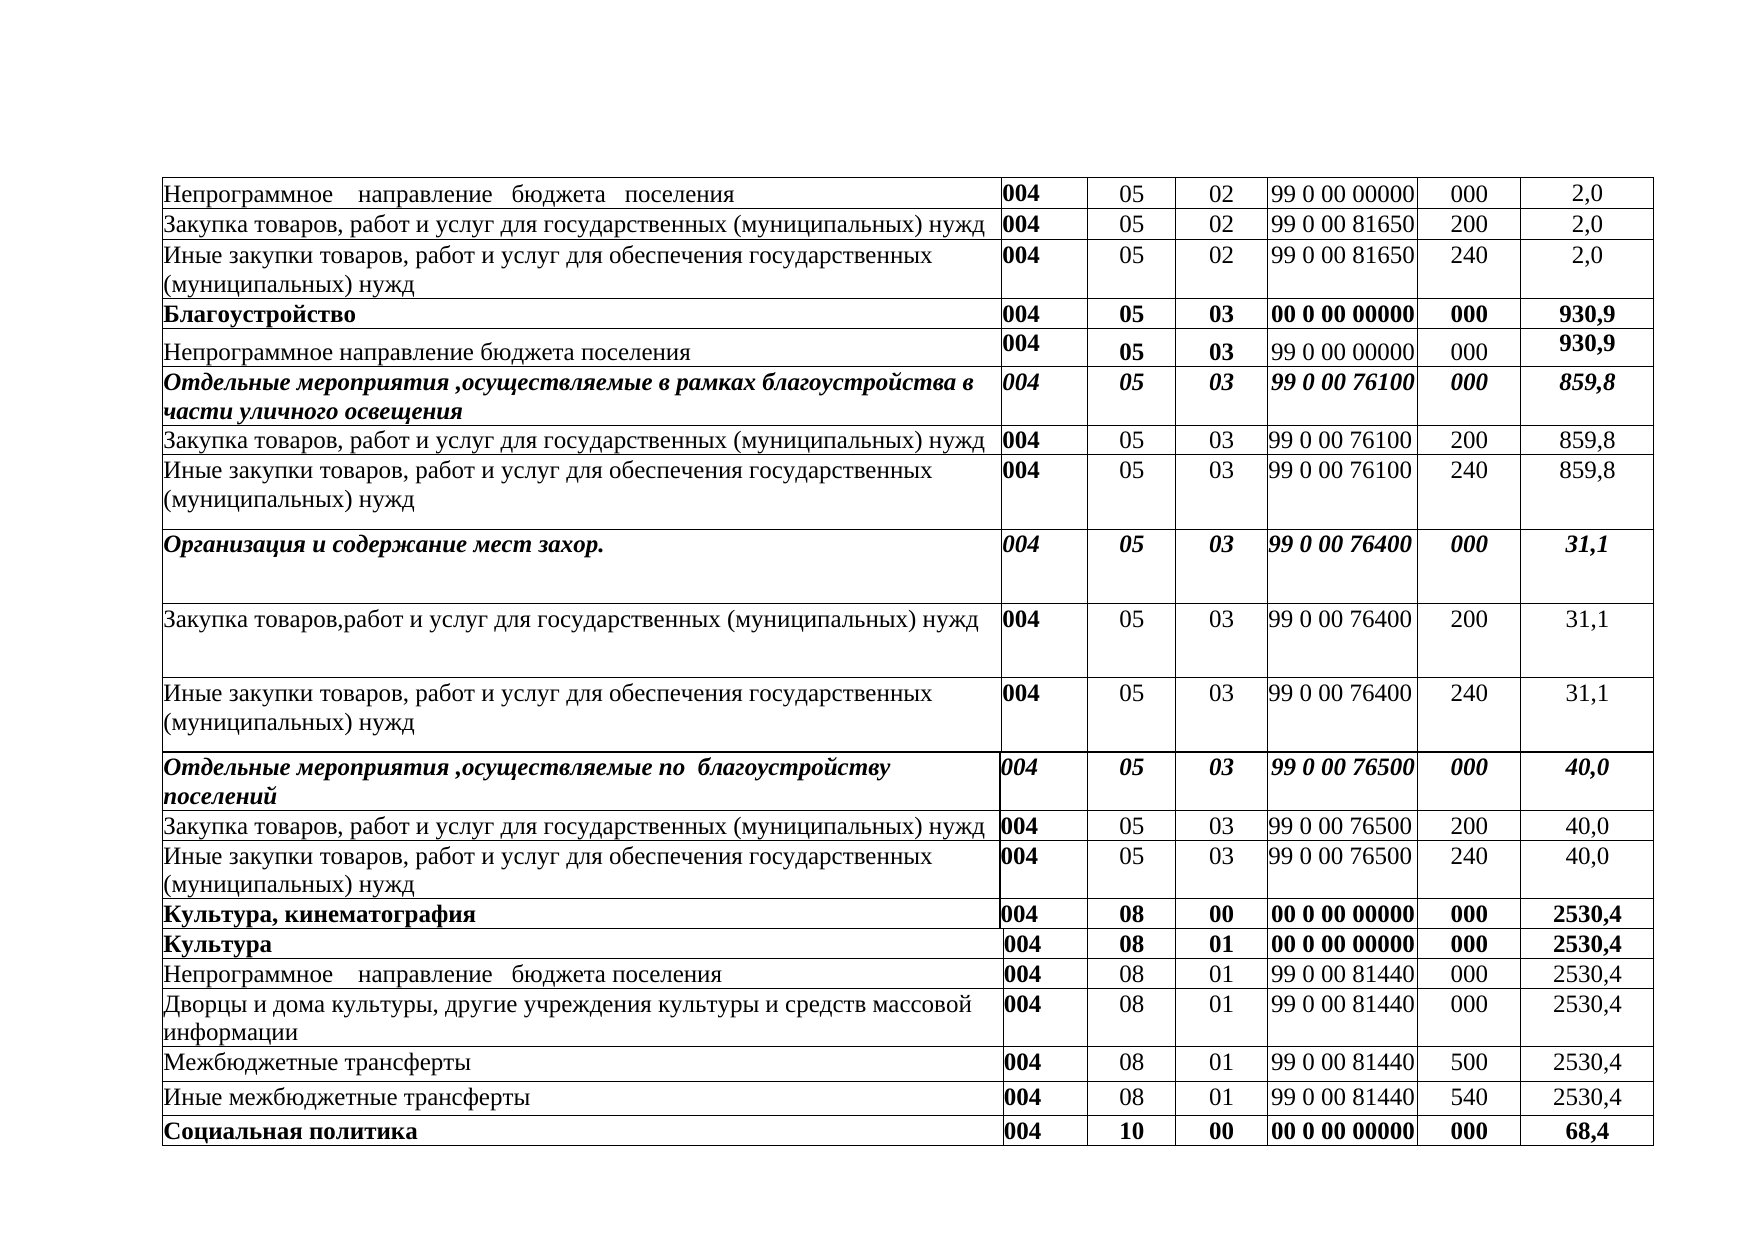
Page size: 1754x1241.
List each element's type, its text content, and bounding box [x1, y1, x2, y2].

table_cell 200 [1418, 811, 1520, 840]
table_cell 99 0 00 76400 [1268, 604, 1417, 677]
table_cell 00 0 00 00000 [1268, 899, 1417, 928]
table_cell 004 [1004, 1116, 1087, 1145]
table_cell 31,1 [1521, 530, 1653, 603]
table_cell Культура [163, 929, 1003, 958]
table_cell 004 [1002, 530, 1087, 603]
table_cell 000 [1418, 1116, 1520, 1145]
table_cell 99 0 00 76100 [1268, 367, 1417, 424]
table_cell 08 [1088, 959, 1175, 988]
table_cell 40,0 [1521, 811, 1653, 840]
table_cell 02 [1176, 209, 1267, 239]
table_cell 000 [1418, 329, 1520, 366]
table_cell 05 [1088, 178, 1175, 208]
table_cell 08 [1088, 929, 1175, 958]
table_cell 99 0 00 81440 [1268, 1082, 1417, 1115]
table_cell 004 [1001, 811, 1087, 840]
table_cell 01 [1176, 959, 1267, 988]
table_cell 31,1 [1521, 604, 1653, 677]
table_cell 05 [1088, 678, 1175, 751]
table_cell Иные закупки товаров, работ и услуг для обеспечения государственных (муниципальных) нужд [163, 455, 1001, 528]
table_cell Отдельные мероприятия ,осуществляемые в рамках благоустройства в части уличного освещения [163, 367, 1001, 424]
table_cell 03 [1176, 455, 1267, 528]
table_cell Закупка товаров,работ и услуг для государственных (муниципальных) нужд [163, 604, 1001, 677]
table_cell 05 [1088, 604, 1175, 677]
table_cell 99 0 00 76400 [1268, 678, 1417, 751]
table_cell Дворцы и дома культуры, другие учреждения культуры и средств массовой информации [163, 989, 1003, 1046]
table_cell 03 [1176, 426, 1267, 454]
table_cell 240 [1418, 240, 1520, 298]
table_cell 859,8 [1521, 367, 1653, 424]
table_cell Культура, кинематография [163, 899, 999, 928]
table_cell 05 [1088, 367, 1175, 424]
table_cell 2,0 [1521, 240, 1653, 298]
table_cell 02 [1176, 240, 1267, 298]
table_cell 2,0 [1521, 178, 1653, 208]
table_cell 500 [1418, 1047, 1520, 1081]
table_cell Закупка товаров, работ и услуг для государственных (муниципальных) нужд [163, 426, 1001, 454]
table_cell 99 0 00 81440 [1268, 959, 1417, 988]
table_cell 004 [1001, 899, 1087, 928]
table_cell 99 0 00 76500 [1268, 841, 1417, 898]
table_cell Организация и содержание мест захор. [163, 530, 1001, 603]
table_cell 200 [1418, 604, 1520, 677]
table_cell Закупка товаров, работ и услуг для государственных (муниципальных) нужд [163, 811, 999, 840]
table_cell 004 [1002, 455, 1087, 528]
table_cell 68,4 [1521, 1116, 1653, 1145]
table_cell 03 [1176, 329, 1267, 366]
table_cell 000 [1418, 959, 1520, 988]
table_cell 859,8 [1521, 455, 1653, 528]
table_cell 03 [1176, 299, 1267, 327]
table_cell 859,8 [1521, 426, 1653, 454]
table_cell Иные межбюджетные трансферты [163, 1082, 1003, 1115]
table_cell Межбюджетные трансферты [163, 1047, 1003, 1081]
table_cell 99 0 00 00000 [1268, 178, 1417, 208]
table_cell 05 [1088, 299, 1175, 327]
table_cell 99 0 00 76400 [1268, 530, 1417, 603]
table_cell 03 [1176, 530, 1267, 603]
table_cell 05 [1088, 811, 1175, 840]
table_cell 99 0 00 81440 [1268, 1047, 1417, 1081]
table_cell 00 0 00 00000 [1268, 299, 1417, 327]
table_cell 00 [1176, 1116, 1267, 1145]
table_cell 2530,4 [1521, 1082, 1653, 1115]
table_cell 2530,4 [1521, 989, 1653, 1046]
table_cell 930,9 [1521, 299, 1653, 327]
table_cell 004 [1004, 959, 1087, 988]
table_cell 10 [1088, 1116, 1175, 1145]
table_cell 004 [1002, 426, 1087, 454]
table_cell Непрограммное направление бюджета поселения [163, 178, 1001, 208]
table_cell 99 0 00 81650 [1268, 240, 1417, 298]
table_cell 004 [1002, 678, 1087, 751]
table_cell 000 [1418, 989, 1520, 1046]
table_cell Непрограммное направление бюджета поселения [163, 959, 1003, 988]
table_cell 03 [1176, 811, 1267, 840]
table_cell 200 [1418, 209, 1520, 239]
table_cell 004 [1004, 1047, 1087, 1081]
table_cell 03 [1176, 841, 1267, 898]
table_cell 99 0 00 76100 [1268, 455, 1417, 528]
table_cell 004 [1002, 240, 1087, 298]
table_cell Отдельные мероприятия ,осуществляемые по благоустройству поселений [163, 753, 999, 810]
table_cell 004 [1001, 753, 1087, 810]
table_cell 004 [1002, 299, 1087, 327]
table_cell 01 [1176, 1047, 1267, 1081]
table_cell 00 [1176, 899, 1267, 928]
table_cell 08 [1088, 1047, 1175, 1081]
table_cell 004 [1001, 841, 1087, 898]
table_cell 01 [1176, 989, 1267, 1046]
table_cell 99 0 00 76100 [1268, 426, 1417, 454]
table_cell 99 0 00 81440 [1268, 989, 1417, 1046]
table_cell 004 [1002, 329, 1087, 366]
table_cell 05 [1088, 455, 1175, 528]
table_cell 05 [1088, 240, 1175, 298]
table_cell 05 [1088, 530, 1175, 603]
table_cell 99 0 00 76500 [1268, 753, 1417, 810]
table_cell 31,1 [1521, 678, 1653, 751]
table_cell 05 [1088, 753, 1175, 810]
table_cell Закупка товаров, работ и услуг для государственных (муниципальных) нужд [163, 209, 1001, 239]
table_cell Иные закупки товаров, работ и услуг для обеспечения государственных (муниципальных) нужд [163, 841, 999, 898]
table_cell 240 [1418, 841, 1520, 898]
table_cell 004 [1004, 989, 1087, 1046]
table_cell 2530,4 [1521, 959, 1653, 988]
table_cell 40,0 [1521, 753, 1653, 810]
table_cell 004 [1002, 209, 1087, 239]
table_cell 99 0 00 81650 [1268, 209, 1417, 239]
table_cell Иные закупки товаров, работ и услуг для обеспечения государственных (муниципальных) нужд [163, 240, 1001, 298]
table_cell 004 [1002, 604, 1087, 677]
table_cell 540 [1418, 1082, 1520, 1115]
table_cell 2530,4 [1521, 929, 1653, 958]
table_cell 03 [1176, 367, 1267, 424]
table_cell 00 0 00 00000 [1268, 1116, 1417, 1145]
table_cell 05 [1088, 329, 1175, 366]
table_cell 240 [1418, 678, 1520, 751]
table_cell 03 [1176, 604, 1267, 677]
table_cell 000 [1418, 899, 1520, 928]
table_cell 08 [1088, 899, 1175, 928]
table_cell 02 [1176, 178, 1267, 208]
table_cell 004 [1004, 1082, 1087, 1115]
table_cell 03 [1176, 753, 1267, 810]
table_cell 99 0 00 00000 [1268, 329, 1417, 366]
table_cell 05 [1088, 209, 1175, 239]
table_cell 05 [1088, 841, 1175, 898]
table_cell 40,0 [1521, 841, 1653, 898]
table_cell 2,0 [1521, 209, 1653, 239]
table_cell 08 [1088, 989, 1175, 1046]
table_cell 00 0 00 00000 [1268, 929, 1417, 958]
table_cell 2530,4 [1521, 899, 1653, 928]
table_cell 000 [1418, 929, 1520, 958]
table_cell 2530,4 [1521, 1047, 1653, 1081]
table_cell 004 [1002, 367, 1087, 424]
table_cell 930,9 [1521, 329, 1653, 366]
table_cell Социальная политика [163, 1116, 1003, 1145]
table_cell 000 [1418, 753, 1520, 810]
table_cell 000 [1418, 299, 1520, 327]
table_cell Непрограммное направление бюджета поселения [163, 329, 1001, 366]
table_cell 200 [1418, 426, 1520, 454]
table_cell 05 [1088, 426, 1175, 454]
table_cell 01 [1176, 1082, 1267, 1115]
table_cell 000 [1418, 367, 1520, 424]
table_cell 240 [1418, 455, 1520, 528]
table_cell Благоустройство [163, 299, 1001, 327]
table_cell 99 0 00 76500 [1268, 811, 1417, 840]
table_cell 08 [1088, 1082, 1175, 1115]
table_cell 01 [1176, 929, 1267, 958]
table_cell 000 [1418, 530, 1520, 603]
table_cell 004 [1002, 178, 1087, 208]
table_cell Иные закупки товаров, работ и услуг для обеспечения государственных (муниципальных) нужд [163, 678, 1001, 751]
table_cell 000 [1418, 178, 1520, 208]
table_cell 004 [1004, 929, 1087, 958]
table_cell 03 [1176, 678, 1267, 751]
